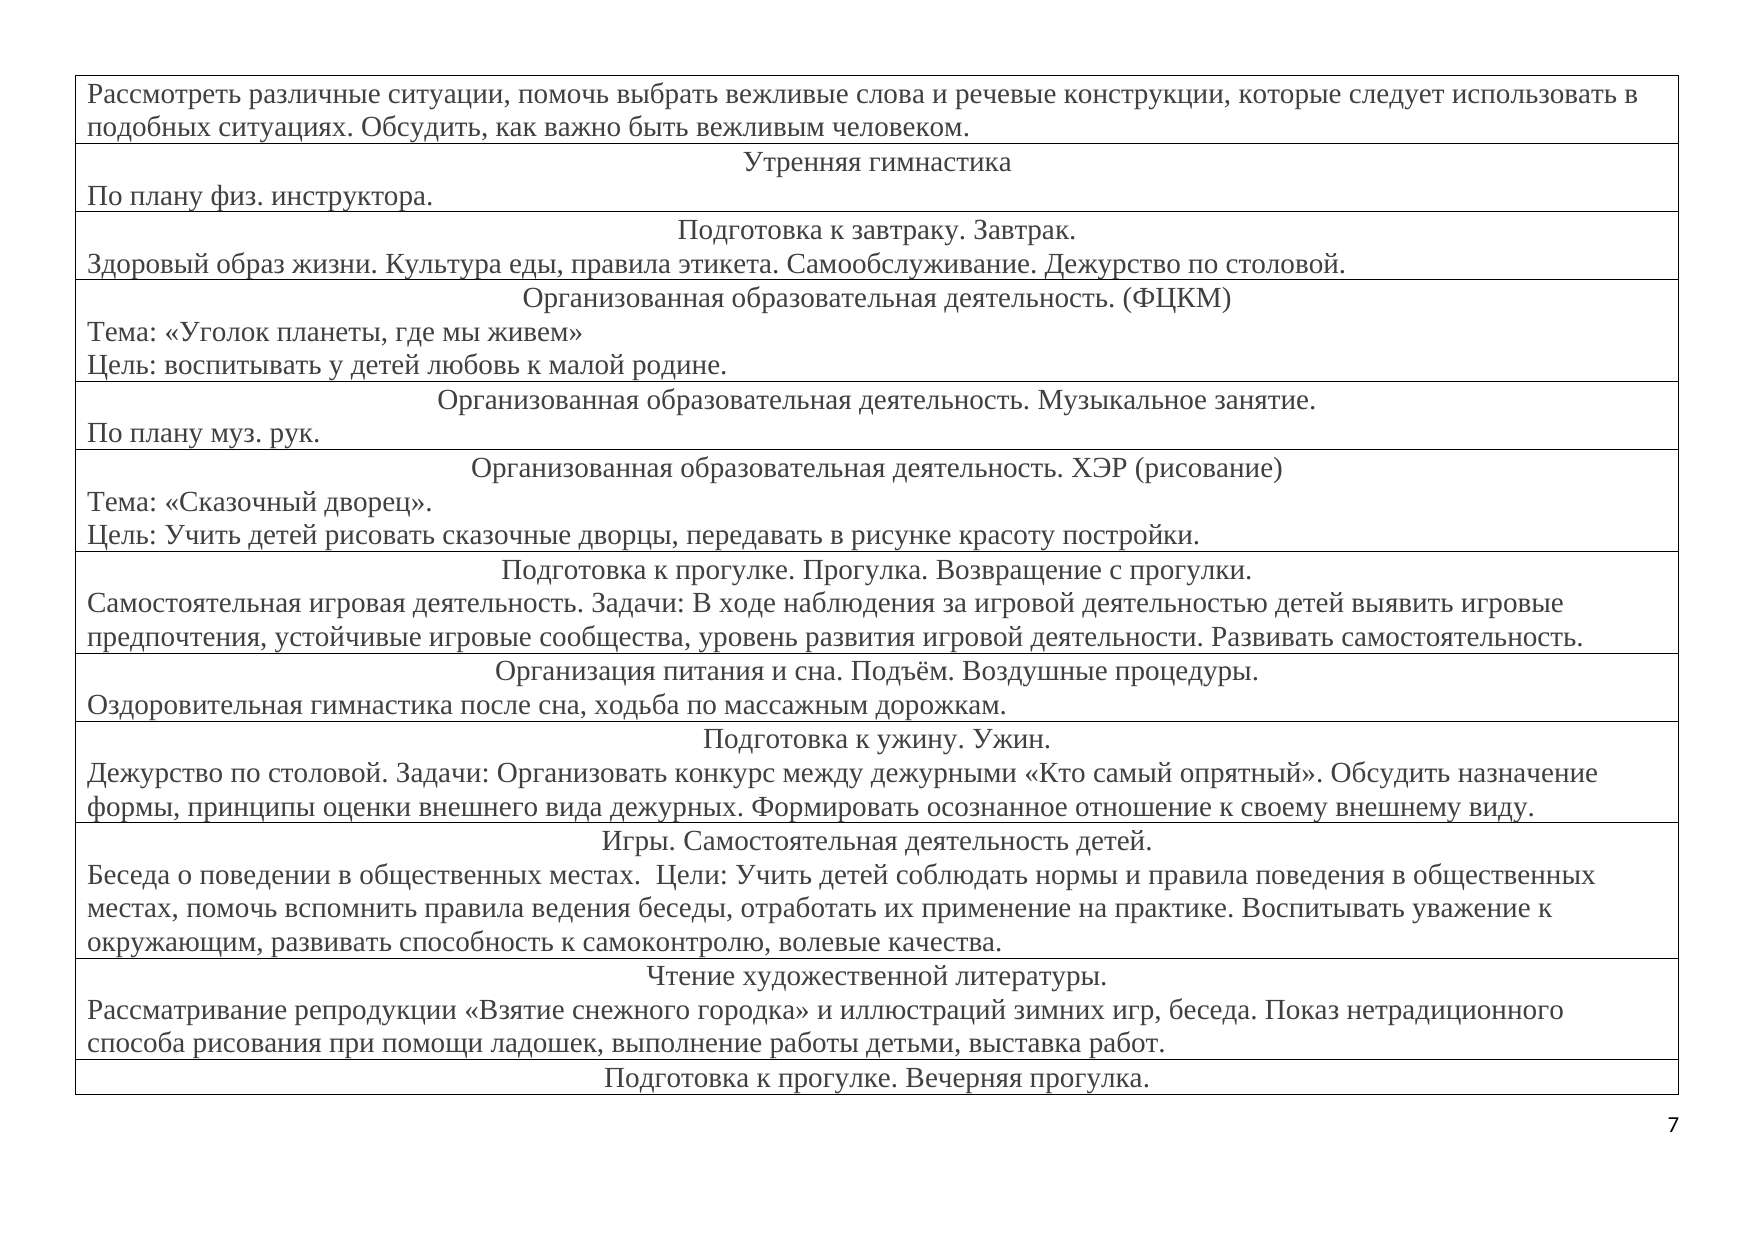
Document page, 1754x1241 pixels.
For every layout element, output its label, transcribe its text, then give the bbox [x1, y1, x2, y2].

table_cell Подготовка к завтраку. Завтрак. Здоровый образ жизни. Культура еды, правила этикета. Самообслуживание. Дежурство по столовой. [76, 212, 1678, 279]
table_cell Игры. Самостоятельная деятельность детей. Беседа о поведении в общественных местах. Цели: Учить детей соблюдать нормы и правила поведения в общественных местах, помочь вспомнить правила ведения беседы, отработать их применение на практике. Воспитывать уважение к окружающим, развивать способность к самоконтролю, волевые качества. [76, 823, 1678, 957]
table_cell Организованная образовательная деятельность. Музыкальное занятие. По плану муз. рук. [76, 382, 1678, 449]
table_cell Организация питания и сна. Подъём. Воздушные процедуры. Оздоровительная гимнастика после сна, ходьба по массажным дорожкам. [76, 654, 1678, 721]
table_cell Организованная образовательная деятельность. (ФЦКМ) Тема: «Уголок планеты, где мы живем» Цель: воспитывать у детей любовь к малой родине. [76, 280, 1678, 381]
table_cell Организованная образовательная деятельность. ХЭР (рисование) Тема: «Сказочный дворец». Цель: Учить детей рисовать сказочные дворцы, передавать в рисунке красоту постройки. [76, 450, 1678, 551]
table_cell Чтение художественной литературы. Рассматривание репродукции «Взятие снежного городка» и иллюстраций зимних игр, беседа. Показ нетрадиционного способа рисования при помощи ладошек, выполнение работы детьми, выставка работ. [76, 959, 1678, 1059]
table_cell Утренняя гимнастика По плану физ. инструктора. [76, 144, 1678, 211]
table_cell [76, 76, 1678, 143]
table_cell Подготовка к прогулке. Прогулка. Возвращение с прогулки. Самостоятельная игровая деятельность. Задачи: В ходе наблюдения за игровой деятельностью детей выявить игровые предпочтения, устойчивые игровые сообщества, уровень развития игровой деятельности. Развивать самостоятельность. [76, 552, 1678, 652]
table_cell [76, 1060, 1678, 1094]
table_cell Подготовка к ужину. Ужин. Дежурство по столовой. Задачи: Организовать конкурс между дежурными «Кто самый опрятный». Обсудить назначение формы, принципы оценки внешнего вида дежурных. Формировать осознанное отношение к своему внешнему виду. [76, 722, 1678, 822]
